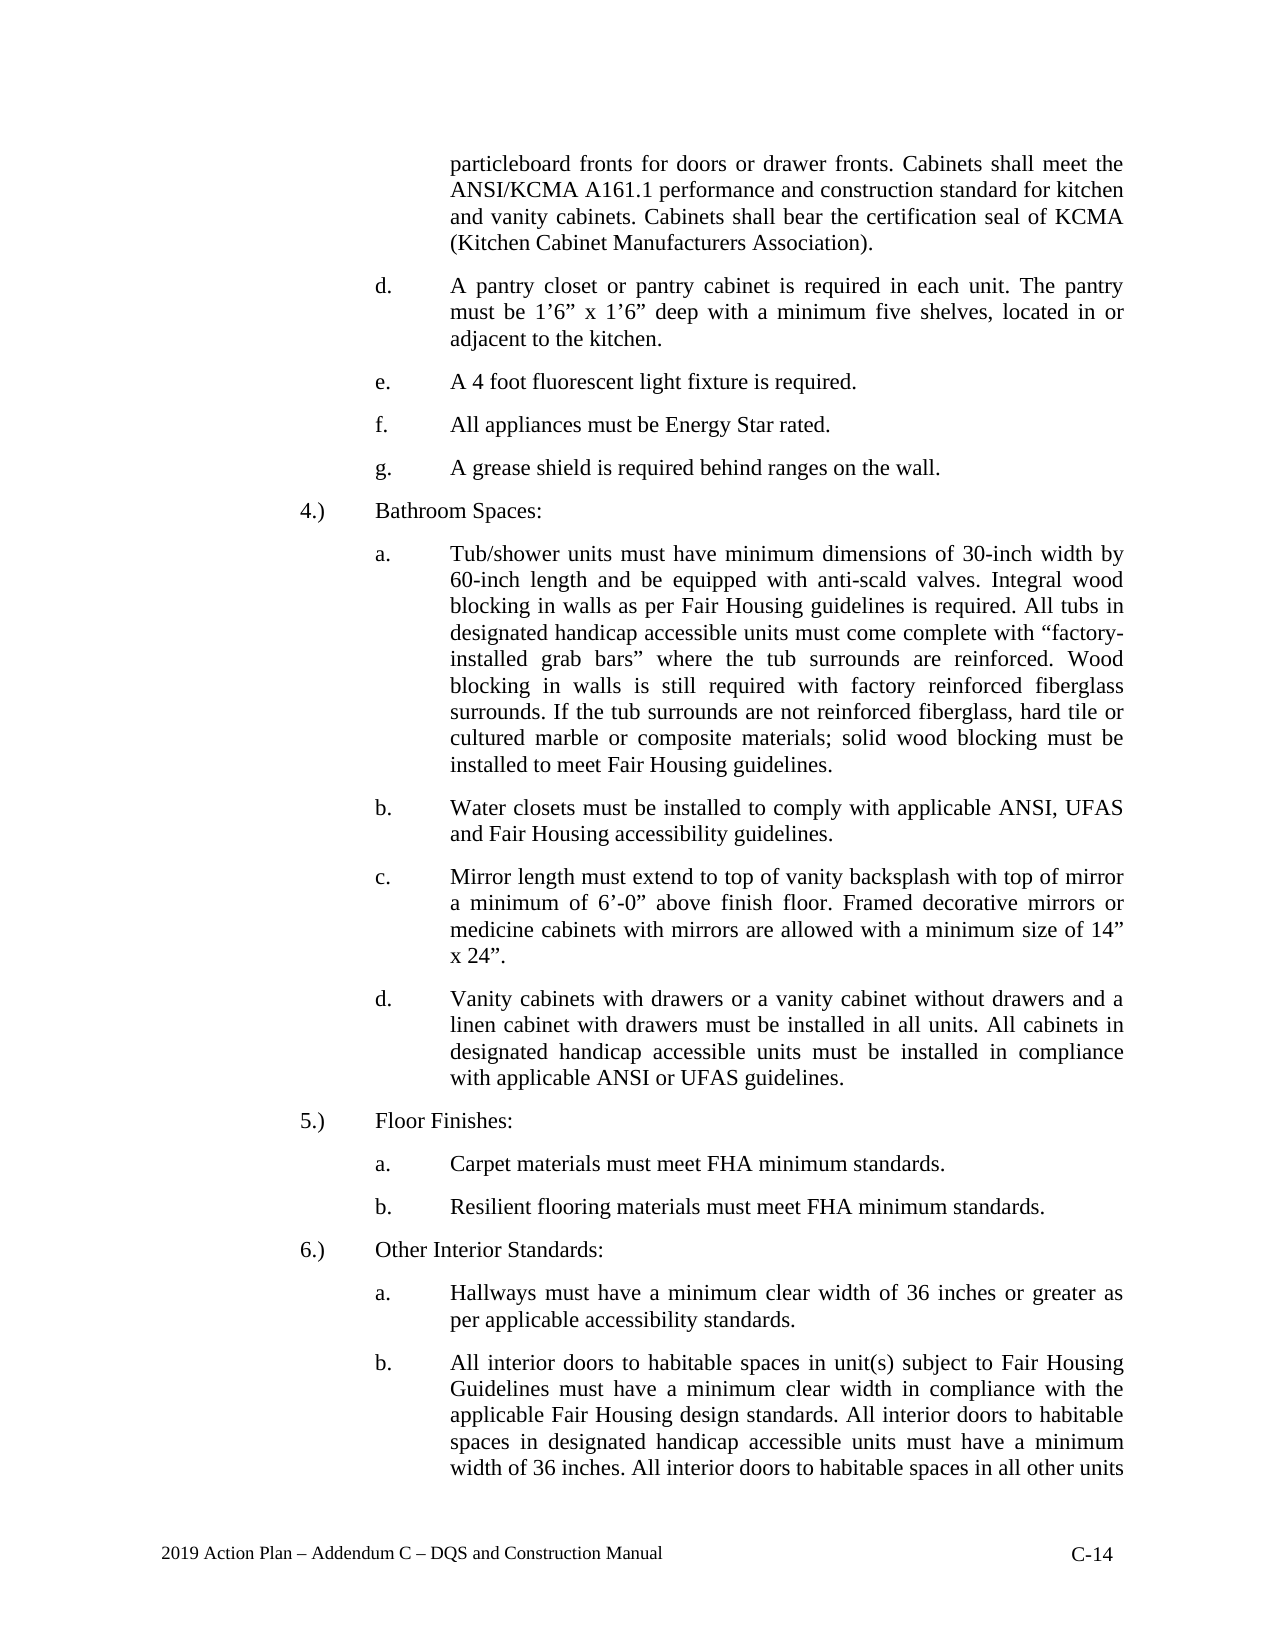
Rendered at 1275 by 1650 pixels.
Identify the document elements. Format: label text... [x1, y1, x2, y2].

text Carpet materials must meet FHA minimum standards. [375, 1150, 1125, 1177]
text Bathroom Spaces: [300, 497, 1125, 523]
text Tub/shower units must have minimum dimensions of 30-inch width by 60-inch length and be equipped with anti-scald valves. Integral wood blocking in walls as per Fair Housing guidelines is required. All tubs in designated handicap accessible units must come complete with “factory-installed grab bars” where the tub surrounds are reinforced. Wood blocking in walls is still required with factory reinforced fiberglass surrounds. If the tub surrounds are not reinforced fiberglass, hard tile or cultured marble or composite materials; solid wood blocking must be installed to meet Fair Housing guidelines. [375, 540, 1125, 777]
text Vanity cabinets with drawers or a vanity cabinet without drawers and a linen cabinet with drawers must be installed in all units. All cabinets in designated handicap accessible units must be installed in compliance with applicable ANSI or UFAS guidelines. [375, 985, 1125, 1091]
text Water closets must be installed to comply with applicable ANSI, UFAS and Fair Housing accessibility guidelines. [375, 794, 1125, 846]
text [375, 150, 1125, 255]
text Resilient flooring materials must meet FHA minimum standards. [375, 1193, 1125, 1220]
text Mirror length must extend to top of vanity backsplash with top of mirror a minimum of 6’-0” above finish floor. Framed decorative mirrors or medicine cabinets with mirrors are allowed with a minimum size of 14” x 24”. [375, 863, 1125, 968]
text Hallways must have a minimum clear width of 36 inches or greater as per applicable accessibility standards. [375, 1279, 1125, 1332]
text Floor Finishes: [300, 1107, 1125, 1134]
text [375, 1349, 1125, 1481]
text A grease shield is required behind ranges on the wall. [375, 454, 1125, 480]
text All appliances must be Energy Star rated. [375, 411, 1125, 437]
text A 4 foot fluorescent light fixture is required. [375, 368, 1125, 394]
text A pantry closet or pantry cabinet is required in each unit. The pantry must be 1’6” x 1’6” deep with a minimum five shelves, located in or adjacent to the kitchen. [375, 272, 1125, 351]
text Other Interior Standards: [300, 1236, 1125, 1263]
